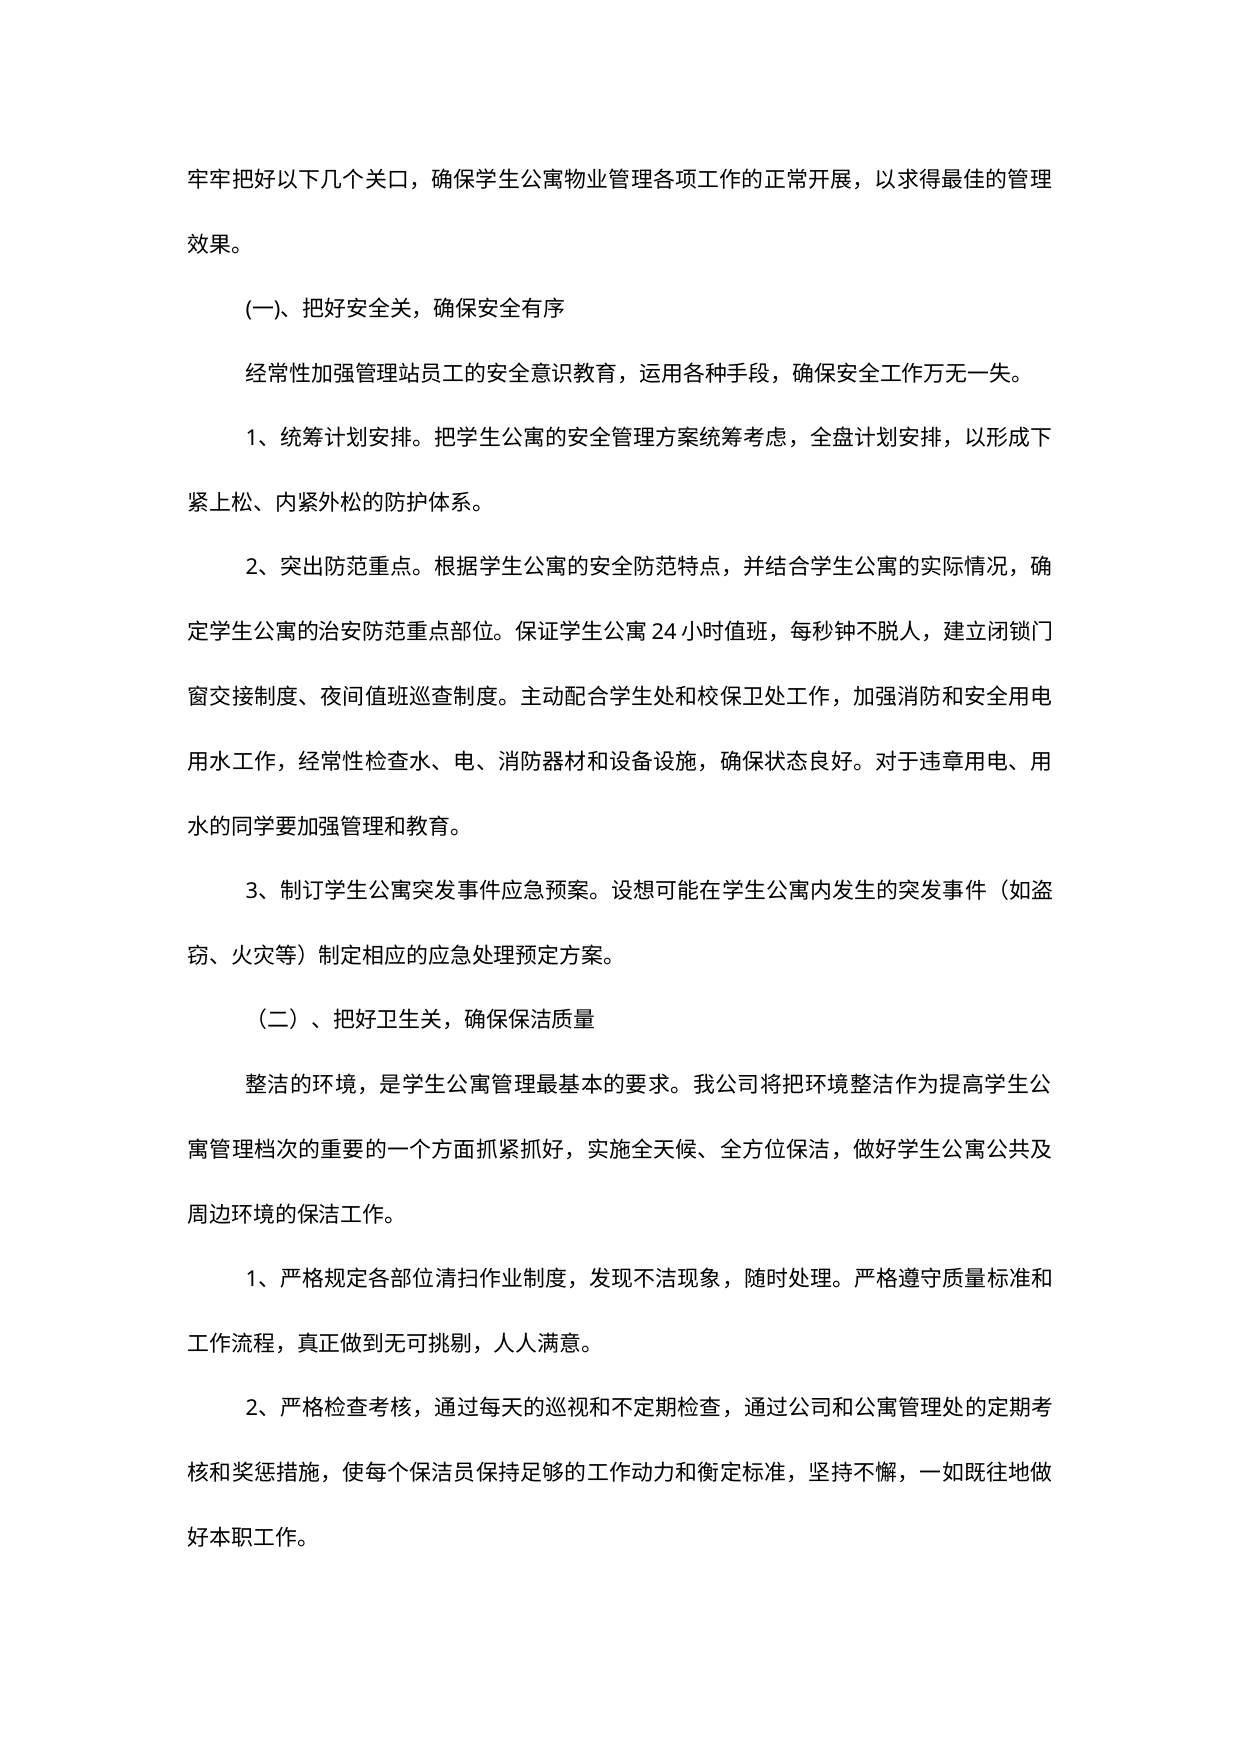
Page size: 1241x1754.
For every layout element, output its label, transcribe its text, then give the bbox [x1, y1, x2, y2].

text 整洁的环境，是学生公寓管理最基本的要求。我公司将把环境整洁作为提高学生公寓管理档次的重要的一个方面抓紧抓好，实施全天候、全方位保洁，做好学生公寓公共及周边环境的保洁工作。 [187, 1066, 1053, 1229]
text 1、严格规定各部位清扫作业制度，发现不洁现象，随时处理。严格遵守质量标准和工作流程，真正做到无可挑剔，人人满意。 [187, 1260, 1053, 1358]
text 经常性加强管理站员工的安全意识教育，运用各种手段，确保安全工作万无一失。 [187, 355, 1053, 388]
text (一)、把好安全关，确保安全有序 [187, 291, 1053, 324]
text 3、制订学生公寓突发事件应急预案。设想可能在学生公寓内发生的突发事件（如盗窃、火灾等）制定相应的应急处理预定方案。 [187, 873, 1053, 970]
text 1、统筹计划安排。把学生公寓的安全管理方案统筹考虑，全盘计划安排，以形成下紧上松、内紧外松的防护体系。 [187, 419, 1053, 517]
text 2、突出防范重点。根据学生公寓的安全防范特点，并结合学生公寓的实际情况，确定学生公寓的治安防范重点部位。保证学生公寓24小时值班，每秒钟不脱人，建立闭锁门窗交接制度、夜间值班巡查制度。主动配合学生处和校保卫处工作，加强消防和安全用电、用水工作，经常性检查水、电、消防器材和设备设施，确保状态良好。对于违章用电、用水的同学要加强管理和教育。 [187, 549, 1053, 841]
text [187, 162, 1053, 259]
text 2、严格检查考核，通过每天的巡视和不定期检查，通过公司和公寓管理处的定期考核和奖惩措施，使每个保洁员保持足够的工作动力和衡定标准，坚持不懈，一如既往地做好本职工作。 [187, 1389, 1053, 1552]
text （二）、把好卫生关，确保保洁质量 [187, 1002, 1053, 1034]
